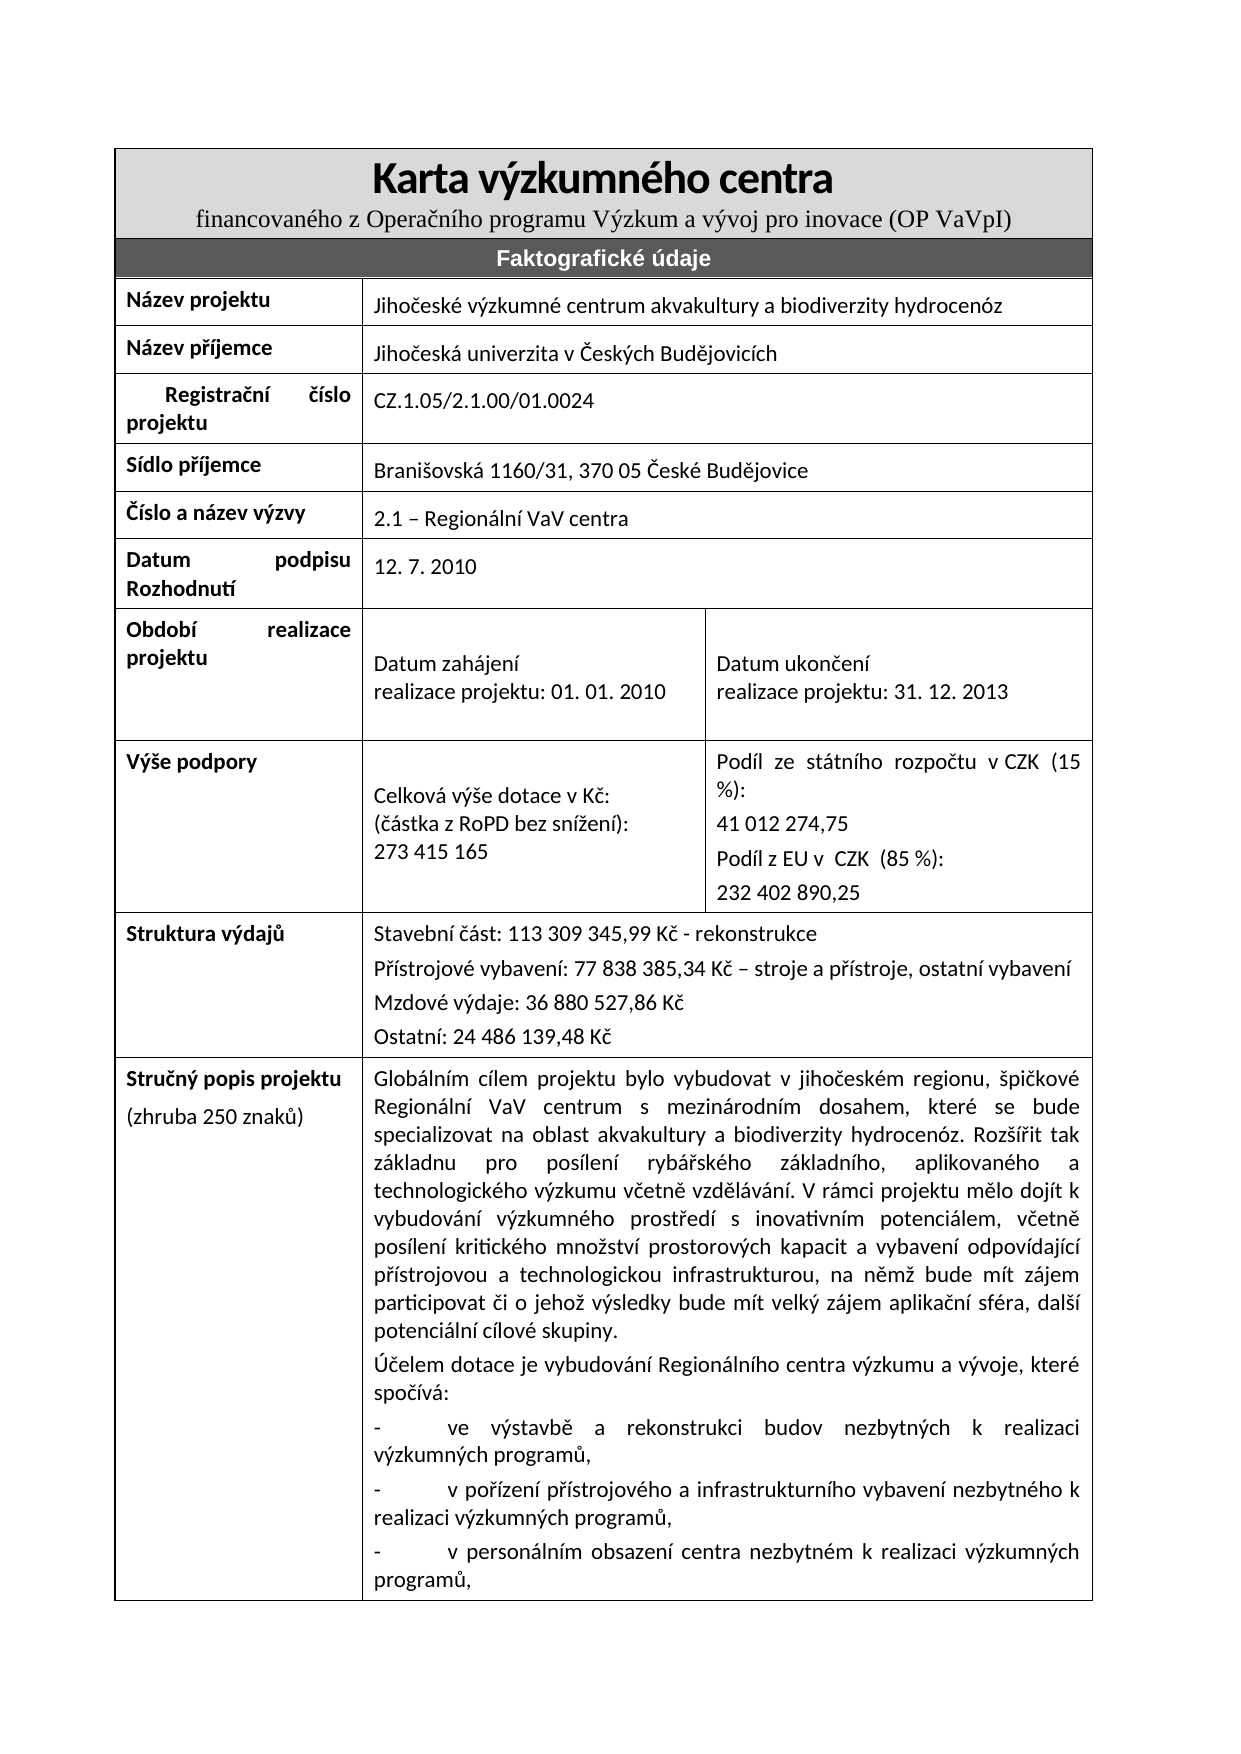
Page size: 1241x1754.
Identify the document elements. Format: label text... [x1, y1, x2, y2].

table_cell Branišovská 1160/31, 370 05 České Budějovice [363, 444, 1092, 491]
table_cell Datum ukončení realizace projektu: 31. 12. 2013 [706, 609, 1092, 740]
table_cell Jihočeské výzkumné centrum akvakultury a biodiverzity hydrocenóz [363, 279, 1092, 325]
table_header Karta výzkumného centra financovaného z Operačního programu Výzkum a vývoj pro inovace (OP VaVpI) [116, 149, 1092, 238]
table_cell Výše podpory [116, 741, 362, 912]
table_cell Datum podpisu Rozhodnutí [116, 539, 362, 608]
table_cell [116, 1058, 362, 1599]
table_cell Stavební část: 113 309 345,99 Kč - rekonstrukce Přístrojové vybavení: 77 838 385,34 Kč – stroje a přístroje, ostatní vybavení Mzdové výdaje: 36 880 527,86 Kč Ostatní: 24 486 139,48 Kč [363, 913, 1092, 1057]
table_cell 2.1 – Regionální VaV centra [363, 492, 1092, 538]
table_cell Celková výše dotace v Kč: (částka z RoPD bez snížení): 273 415 165 [363, 741, 705, 912]
table_cell Období realizace projektu [116, 609, 362, 740]
table_cell Jihočeská univerzita v Českých Budějovicích [363, 326, 1092, 373]
table_cell 12. 7. 2010 [363, 539, 1092, 608]
table_cell Název projektu [116, 279, 362, 325]
table_cell Struktura výdajů [116, 913, 362, 1057]
table_cell Číslo a název výzvy [116, 492, 362, 538]
table_cell Faktografické údaje [116, 239, 1092, 277]
table_cell Sídlo příjemce [116, 444, 362, 491]
table_cell Název příjemce [116, 326, 362, 373]
table_cell Podíl ze státního rozpočtu v CZK (15 %): 41 012 274,75 Podíl z EU v CZK (85 %): 232 402 890,25 [706, 741, 1092, 912]
table_cell Datum zahájení realizace projektu: 01. 01. 2010 [363, 609, 705, 740]
table_cell Registrační číslo projektu [116, 374, 362, 443]
table_cell CZ.1.05/2.1.00/01.0024 [363, 374, 1092, 443]
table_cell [363, 1058, 1092, 1599]
